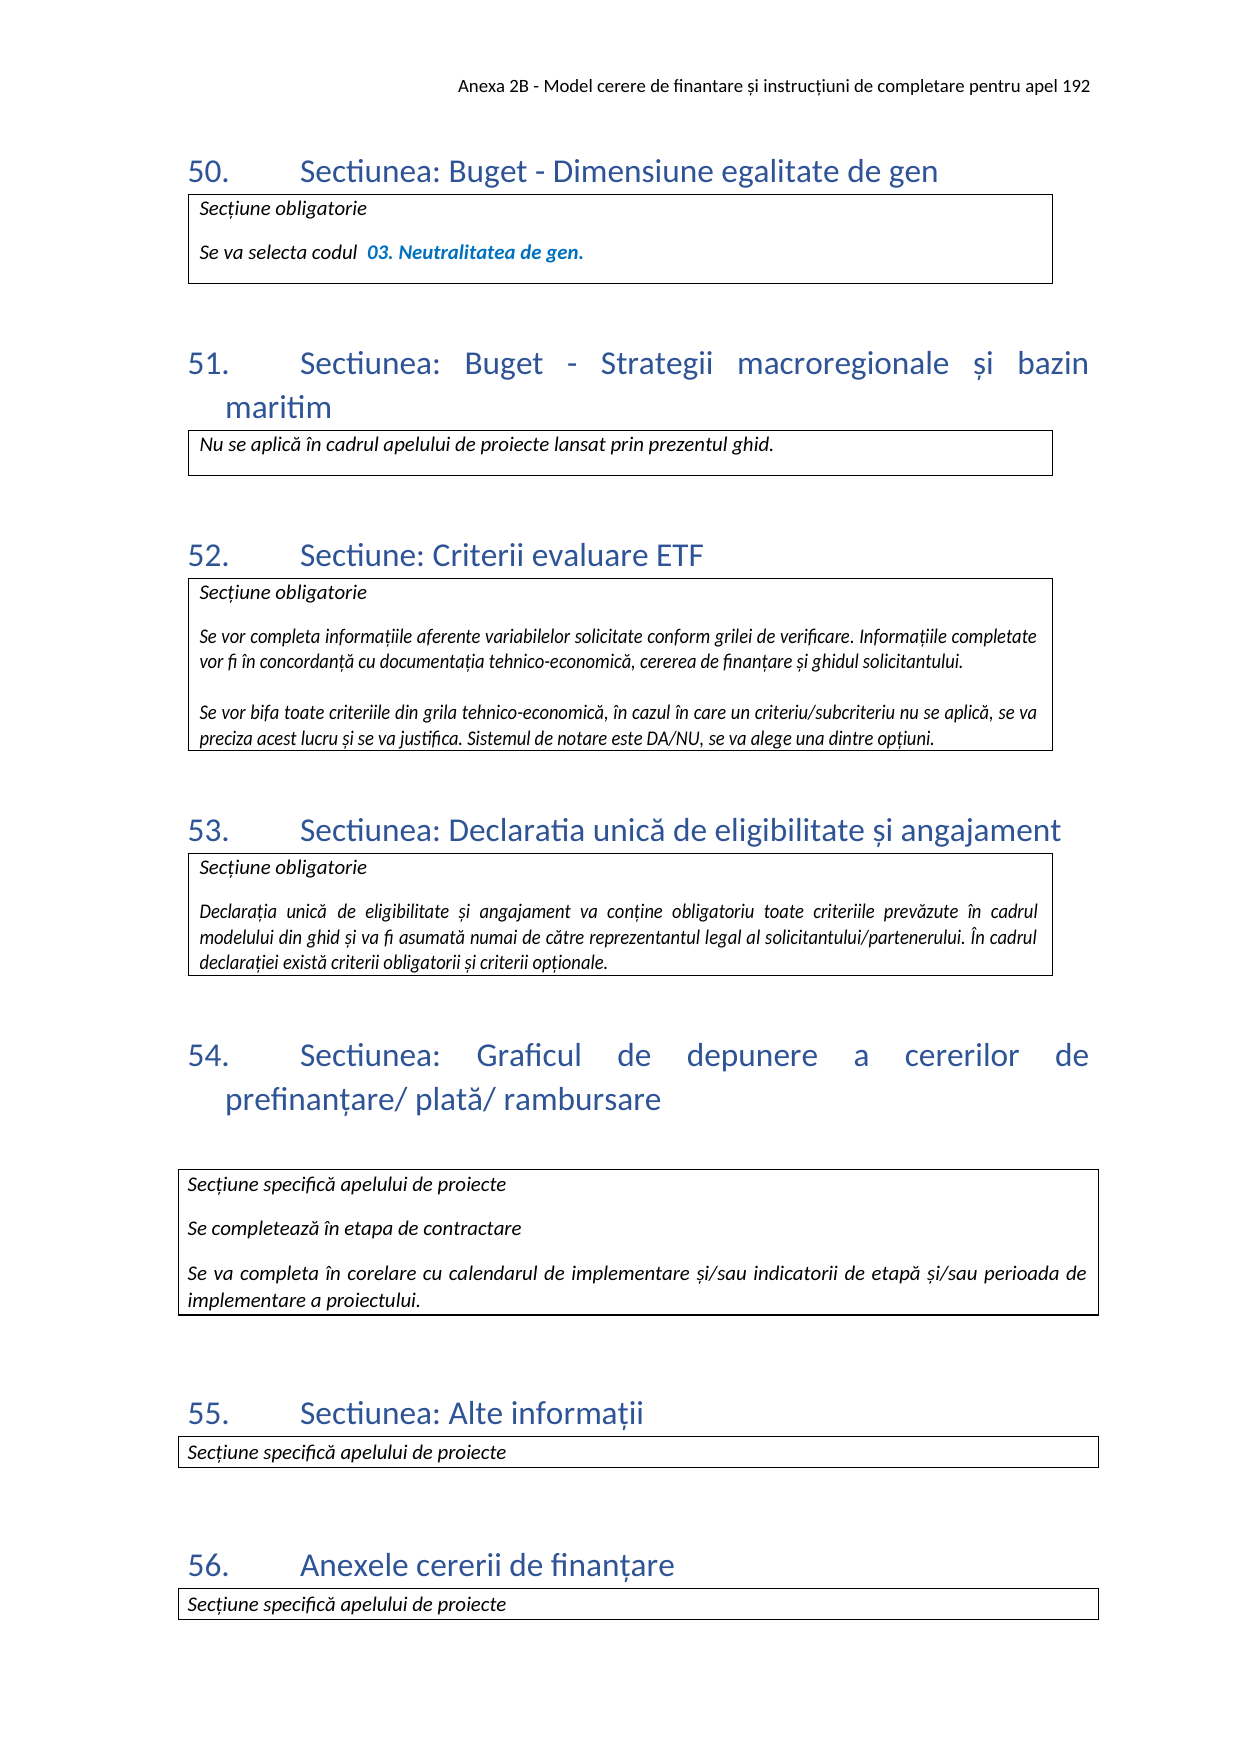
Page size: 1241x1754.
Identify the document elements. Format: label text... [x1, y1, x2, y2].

text Se va completa în corelare cu calendarul de implementare și/sau indicatorii de etapă și/sau perioada de implementare a proiectului. [179, 1257, 1098, 1314]
subtitle Anexele cererii de finanțare [187, 1544, 1090, 1585]
table_header Secțiune obligatorie Se vor completa informațiile aferente variabilelor solicitate conform grilei de verificare. Informațiile completate vor fi în concordanță cu documentația tehnico-economică, cererea de finanțare și ghidul solicitantului. Se vor bifa toate criteriile din grila tehnico-economică, în cazul în care un criteriu/subcriteriu nu se aplică, se va preciza acest lucru și se va justifica. Sistemul de notare este DA/NU, se va alege una dintre opțiuni. [189, 579, 1052, 750]
subtitle Sectiunea: Buget - Strategii macroregionale și bazin maritim [187, 342, 1090, 427]
text Se completează în etapa de contractare [179, 1212, 1098, 1241]
text Secțiune specifică apelului de proiecte [179, 1170, 1098, 1197]
table_header Secțiune obligatorie Se va selecta codul 03. Neutralitatea de gen. [189, 195, 1052, 283]
subtitle Sectiunea: Buget - Dimensiune egalitate de gen [187, 150, 1090, 191]
subtitle Sectiune: Criterii evaluare ETF [187, 534, 1090, 575]
subtitle Sectiunea: Declaratia unică de eligibilitate și angajament [187, 809, 1090, 850]
subtitle Sectiunea: Alte informații [187, 1392, 1090, 1433]
text Secțiune specifică apelului de proiecte [179, 1437, 1098, 1467]
table_header Secțiune obligatorie Declarația unică de eligibilitate și angajament va conține obligatoriu toate criteriile prevăzute în cadrul modelului din ghid și va fi asumată numai de către reprezentantul legal al solicitantului/partenerului. În cadrul declarației există criterii obligatorii și criterii opționale. [189, 854, 1052, 975]
subtitle Sectiunea: Graficul de depunere a cererilor de prefinanțare/ plată/ rambursare [187, 1034, 1090, 1118]
table_header Nu se aplică în cadrul apelului de proiecte lansat prin prezentul ghid. [189, 431, 1052, 475]
text Secțiune specifică apelului de proiecte [179, 1589, 1098, 1619]
